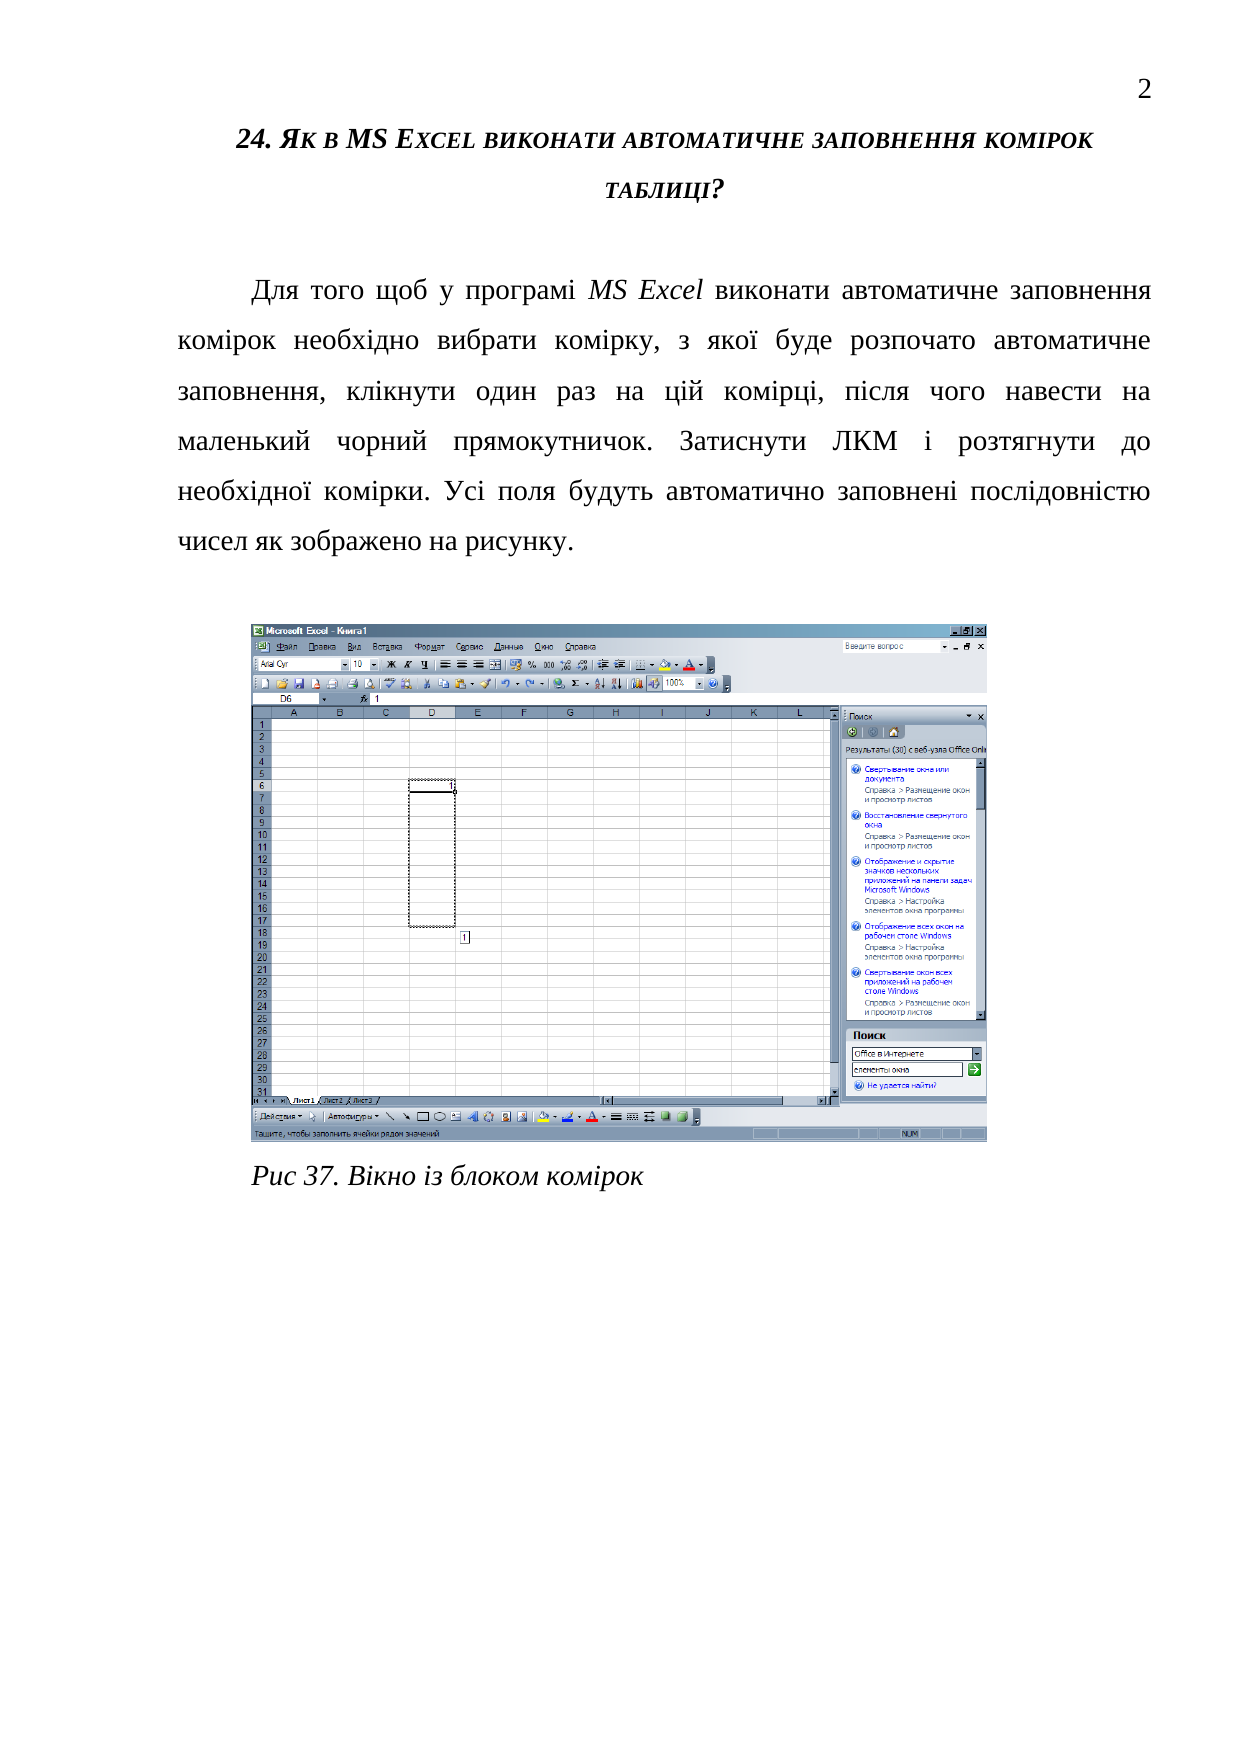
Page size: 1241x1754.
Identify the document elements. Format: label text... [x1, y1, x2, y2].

text Рис 37. Вікно із блоком комірок [177, 1158, 1152, 1192]
subtitle 24. Як в MS Excel виконати автоматичне заповнення комірок таблиці? [177, 121, 1152, 205]
text Для того щоб у програмі MS Excel виконати автоматичне заповнення комірок необхідно вибрати комірку, з якої буде розпочато автоматичне заповнення, клікнути один раз на цій комірці, після чого навести на маленький чорний прямокутничок. Затиснути ЛКМ і розтягнути до необхідної комірки. Усі поля будуть автоматично заповнені послідовністю чисел як зображено на рисунку. [177, 272, 1152, 557]
picture [251, 624, 987, 1142]
